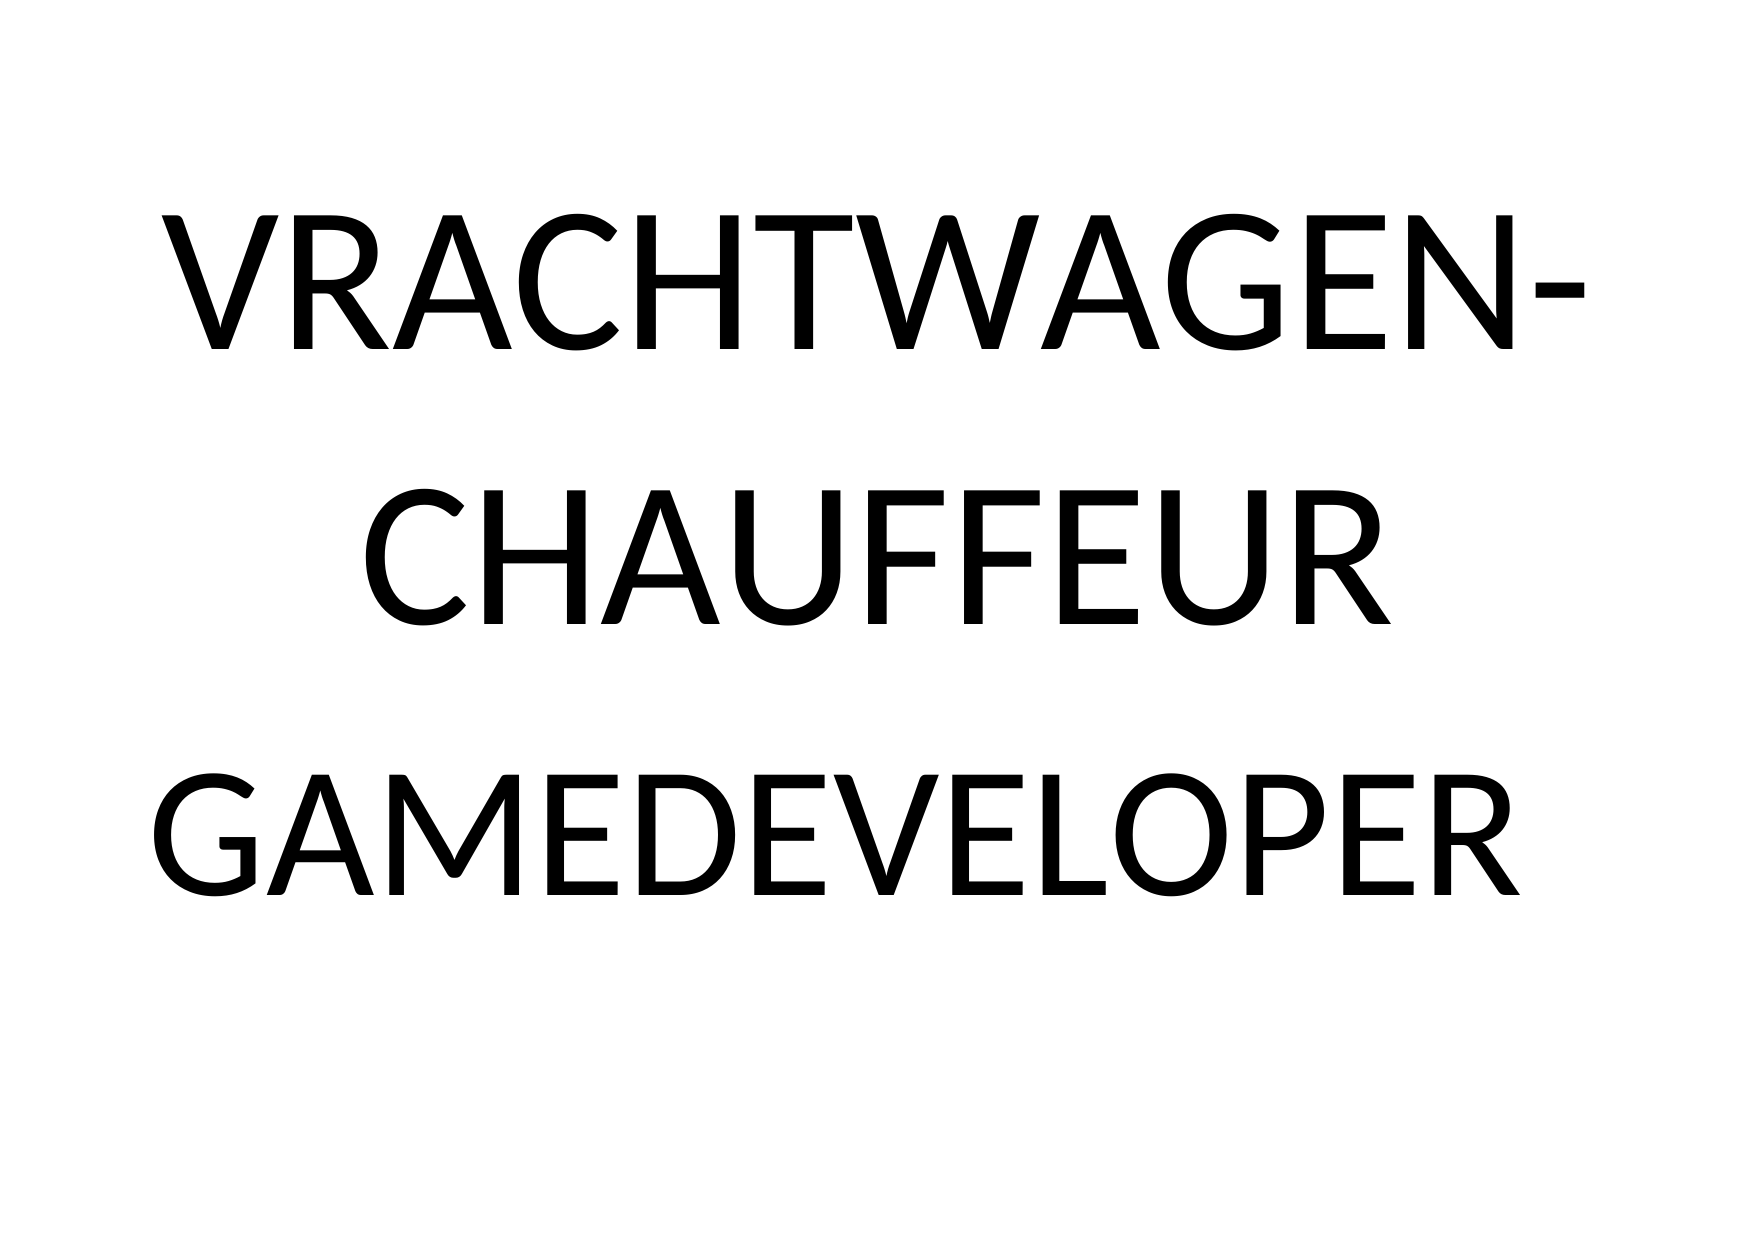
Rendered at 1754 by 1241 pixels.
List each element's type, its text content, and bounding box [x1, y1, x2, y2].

text VRACHTWAGEN-CHAUFFEUR [148, 148, 1606, 676]
text GAMEDEVELOPER [148, 713, 1606, 942]
